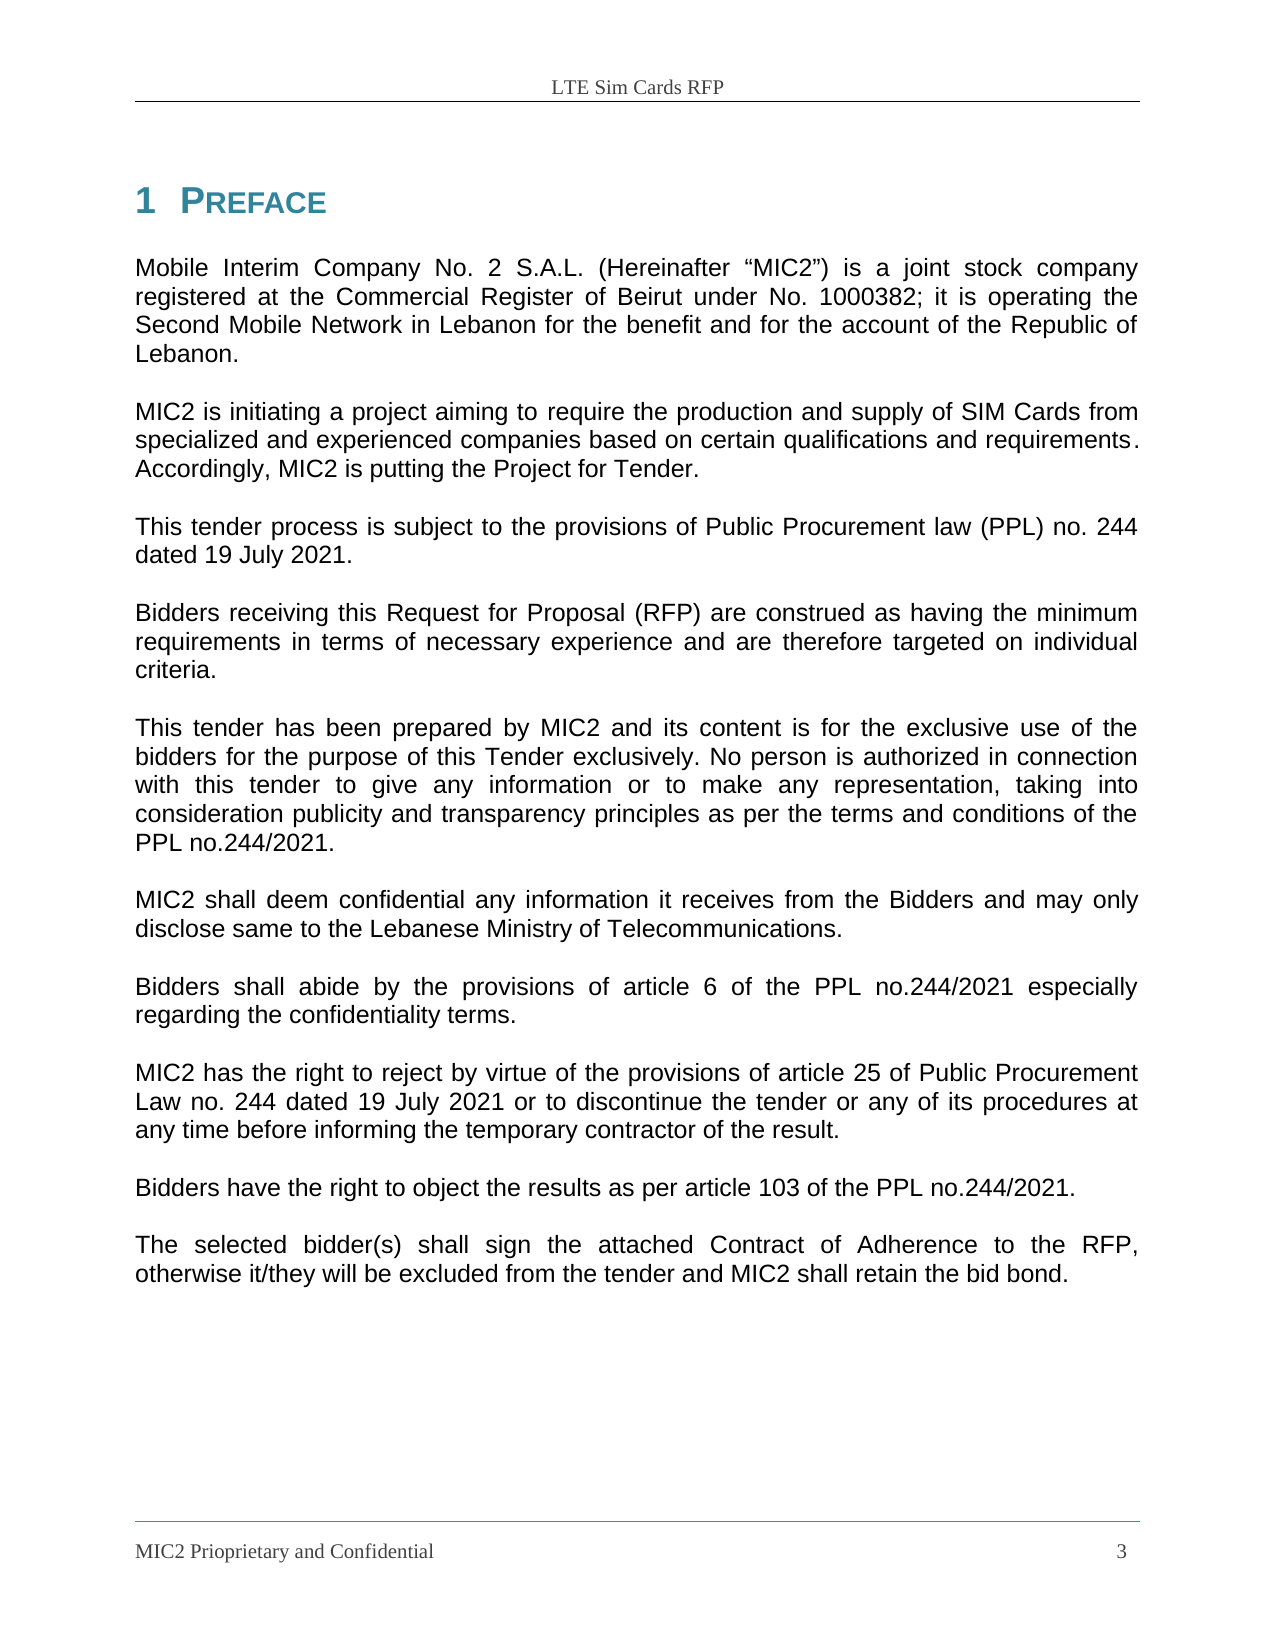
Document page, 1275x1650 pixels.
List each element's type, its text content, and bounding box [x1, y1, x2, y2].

text This tender process is subject to the provisions of Public Procurement law (PPL) no. 244 dated 19 July 2021. [135, 511, 1140, 569]
text Bidders shall abide by the provisions of article 6 of the PPL no.244/2021 especially regarding the confidentiality terms. [135, 971, 1140, 1029]
text MIC2 is initiating a project aiming to require the production and supply of SIM Cards from specialized and experienced companies based on certain qualifications and requirements. Accordingly, MIC2 is putting the Project for Tender. [135, 396, 1140, 483]
text MIC2 shall deem confidential any information it receives from the Bidders and may only disclose same to the Lebanese Ministry of Telecommunications. [135, 885, 1140, 943]
text Mobile Interim Company No. 2 S.A.L. (Hereinafter “MIC2”) is a joint stock company registered at the Commercial Register of Beirut under No. 1000382; it is operating the Second Mobile Network in Lebanon for the benefit and for the account of the Republic of Lebanon. [135, 253, 1140, 368]
text The selected bidder(s) shall sign the attached Contract of Adherence to the RFP, otherwise it/they will be excluded from the tender and MIC2 shall retain the bid bond. [135, 1230, 1140, 1288]
text Bidders receiving this Request for Proposal (RFP) are construed as having the minimum requirements in terms of necessary experience and are therefore targeted on individual criteria. [135, 598, 1140, 684]
subtitle Preface [135, 178, 1140, 221]
text Bidders have the right to object the results as per article 103 of the PPL no.244/2021. [135, 1173, 1140, 1201]
text MIC2 has the right to reject by virtue of the provisions of article 25 of Public Procurement Law no. 244 dated 19 July 2021 or to discontinue the tender or any of its procedures at any time before informing the temporary contractor of the result. [135, 1058, 1140, 1144]
text This tender has been prepared by MIC2 and its content is for the exclusive use of the bidders for the purpose of this Tender exclusively. No person is authorized in connection with this tender to give any information or to make any representation, taking into consideration publicity and transparency principles as per the terms and conditions of the PPL no.244/2021. [135, 713, 1140, 856]
